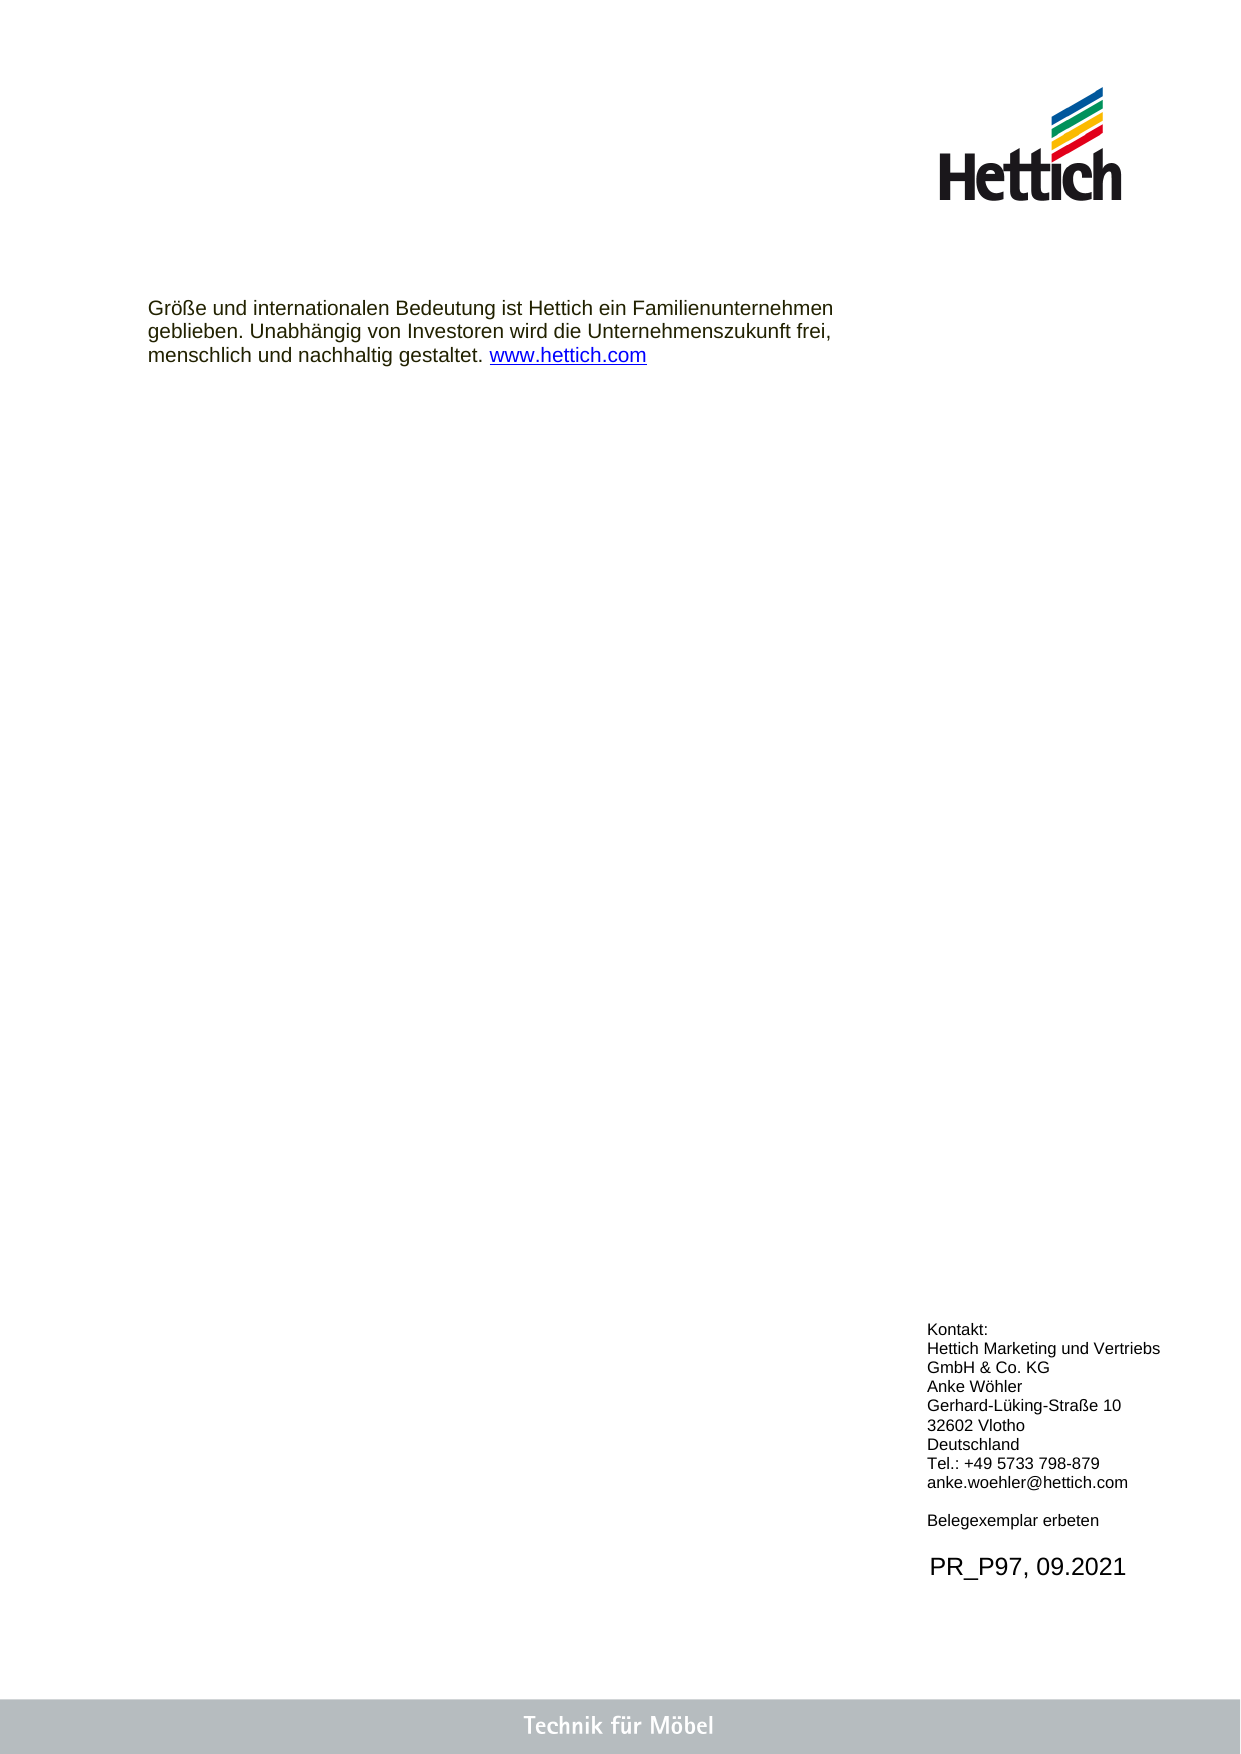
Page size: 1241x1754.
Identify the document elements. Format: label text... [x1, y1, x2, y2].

picture [0, 6, 1241, 263]
picture [0, 1636, 1241, 1754]
